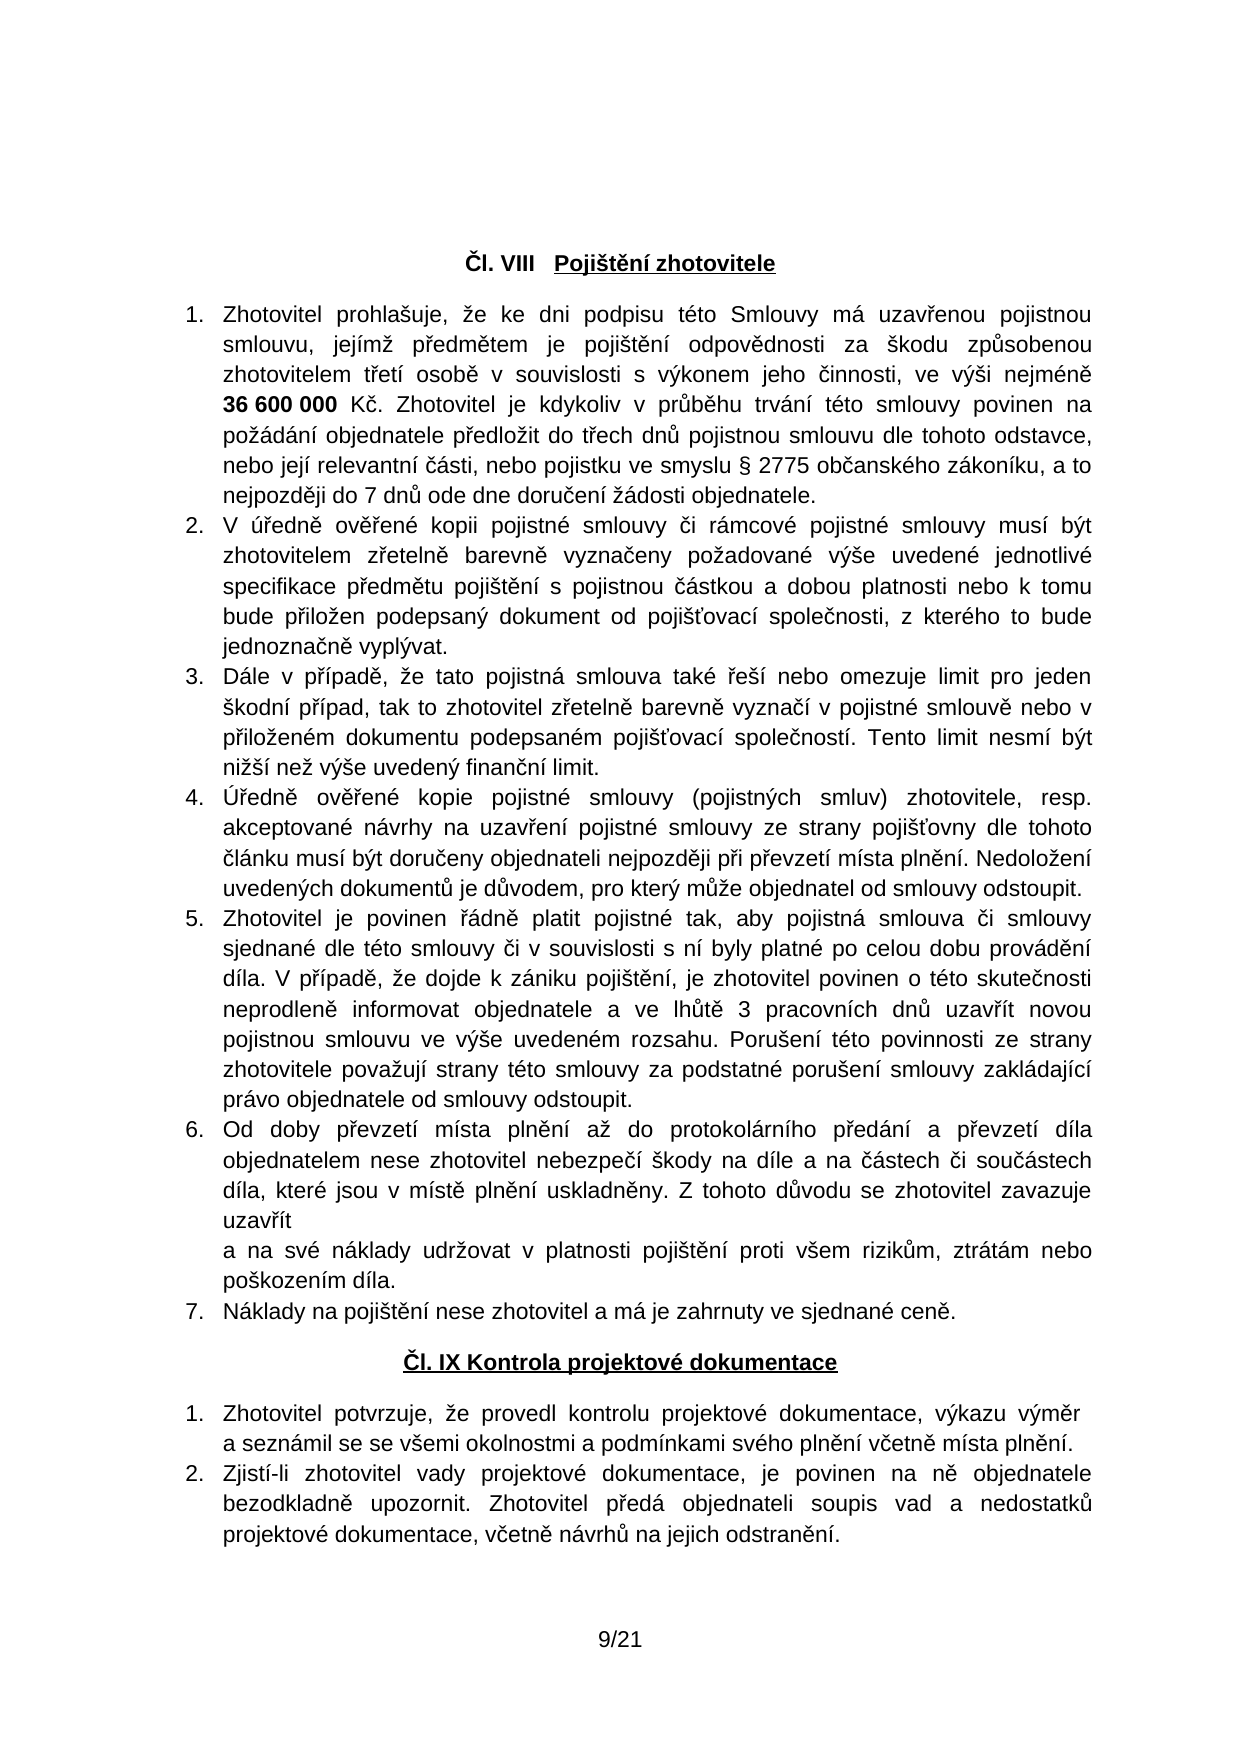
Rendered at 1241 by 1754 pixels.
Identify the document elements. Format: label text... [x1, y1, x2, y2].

list Od doby převzetí místa plnění až do protokolárního předání a převzetí díla objednatelem nese zhotovitel nebezpečí škody na díle a na částech či součástech díla, které jsou v místě plnění uskladněny. Z tohoto důvodu se zhotovitel zavazuje uzavřít a na své náklady udržovat v platnosti pojištění proti všem rizikům, ztrátám nebo poškozením díla. [185, 1116, 1093, 1294]
list Zhotovitel potvrzuje, že provedl kontrolu projektové dokumentace, výkazu výměr a seznámil se se všemi okolnostmi a podmínkami svého plnění včetně místa plnění. [185, 1400, 1093, 1456]
list Náklady na pojištění nese zhotovitel a má je zahrnuty ve sjednané ceně. [185, 1298, 1093, 1324]
list Zhotovitel je povinen řádně platit pojistné tak, aby pojistná smlouva či smlouvy sjednané dle této smlouvy či v souvislosti s ní byly platné po celou dobu provádění díla. V případě, že dojde k zániku pojištění, je zhotovitel povinen o této skutečnosti neprodleně informovat objednatele a ve lhůtě 3 pracovních dnů uzavřít novou pojistnou smlouvu ve výše uvedeném rozsahu. Porušení této povinnosti ze strany zhotovitele považují strany této smlouvy za podstatné porušení smlouvy zakládající právo objednatele od smlouvy odstoupit. [185, 905, 1093, 1112]
list Úředně ověřené kopie pojistné smlouvy (pojistných smluv) zhotovitele, resp. akceptované návrhy na uzavření pojistné smlouvy ze strany pojišťovny dle tohoto článku musí být doručeny objednateli nejpozději při převzetí místa plnění. Nedoložení uvedených dokumentů je důvodem, pro který může objednatel od smlouvy odstoupit. [185, 784, 1093, 901]
text Čl. IX Kontrola projektové dokumentace [148, 1349, 1093, 1375]
list V úředně ověřené kopii pojistné smlouvy či rámcové pojistné smlouvy musí být zhotovitelem zřetelně barevně vyznačeny požadované výše uvedené jednotlivé specifikace předmětu pojištění s pojistnou částkou a dobou platnosti nebo k tomu bude přiložen podepsaný dokument od pojišťovací společnosti, z kterého to bude jednoznačně vyplývat. [185, 512, 1093, 659]
text Čl. VIII Pojištění zhotovitele [148, 250, 1093, 276]
list Zhotovitel prohlašuje, že ke dni podpisu této Smlouvy má uzavřenou pojistnou smlouvu, jejímž předmětem je pojištění odpovědnosti za škodu způsobenou zhotovitelem třetí osobě v souvislosti s výkonem jeho činnosti, ve výši nejméně 36 600 000 Kč. Zhotovitel je kdykoliv v průběhu trvání této smlouvy povinen na požádání objednatele předložit do třech dnů pojistnou smlouvu dle tohoto odstavce, nebo její relevantní části, nebo pojistku ve smyslu § 2775 občanského zákoníku, a to nejpozději do 7 dnů ode dne doručení žádosti objednatele. [185, 301, 1093, 508]
list Dále v případě, že tato pojistná smlouva také řeší nebo omezuje limit pro jeden škodní případ, tak to zhotovitel zřetelně barevně vyznačí v pojistné smlouvě nebo v přiloženém dokumentu podepsaném pojišťovací společností. Tento limit nesmí být nižší než výše uvedený finanční limit. [185, 663, 1093, 780]
list Zjistí-li zhotovitel vady projektové dokumentace, je povinen na ně objednatele bezodkladně upozornit. Zhotovitel předá objednateli soupis vad a nedostatků projektové dokumentace, včetně návrhů na jejich odstranění. [185, 1460, 1093, 1547]
